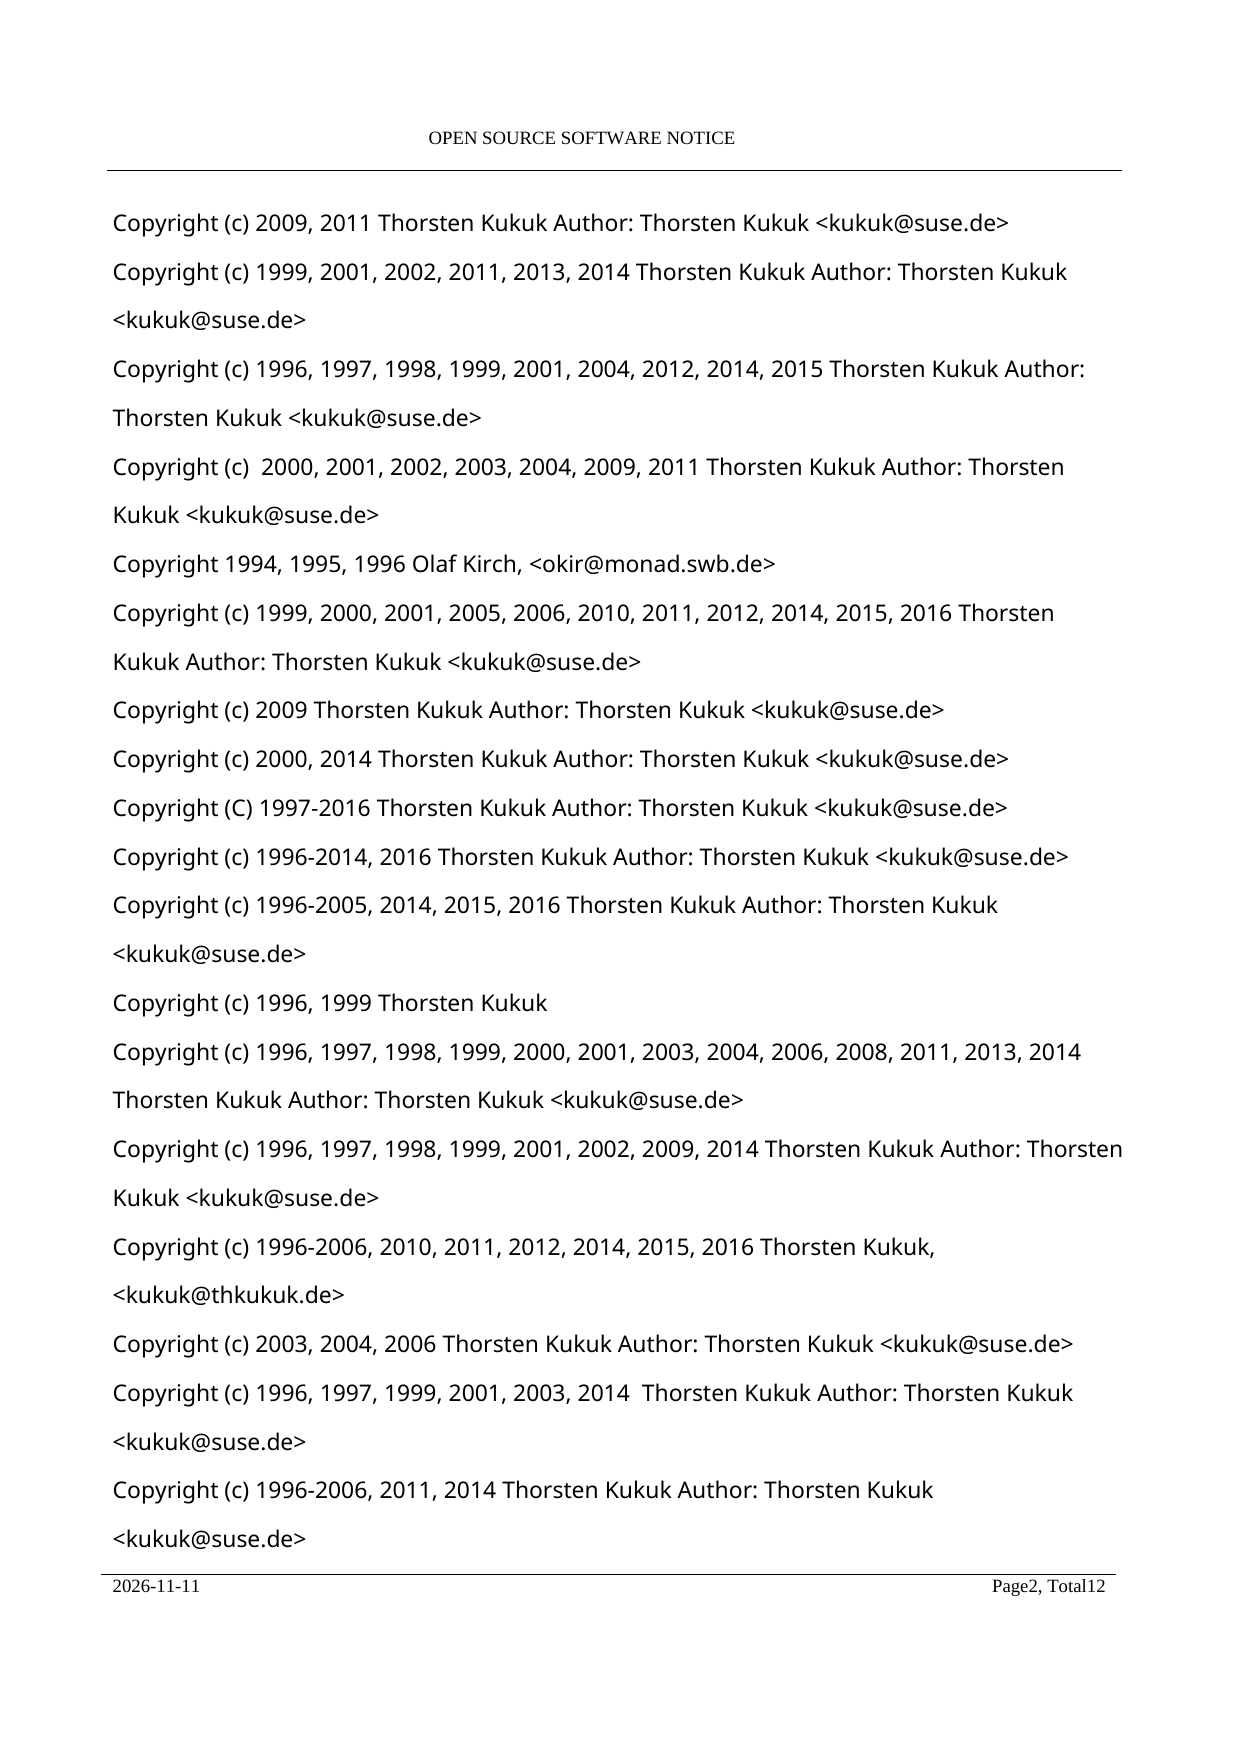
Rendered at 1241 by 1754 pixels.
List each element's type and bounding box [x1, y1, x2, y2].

text [112, 206, 1128, 1555]
